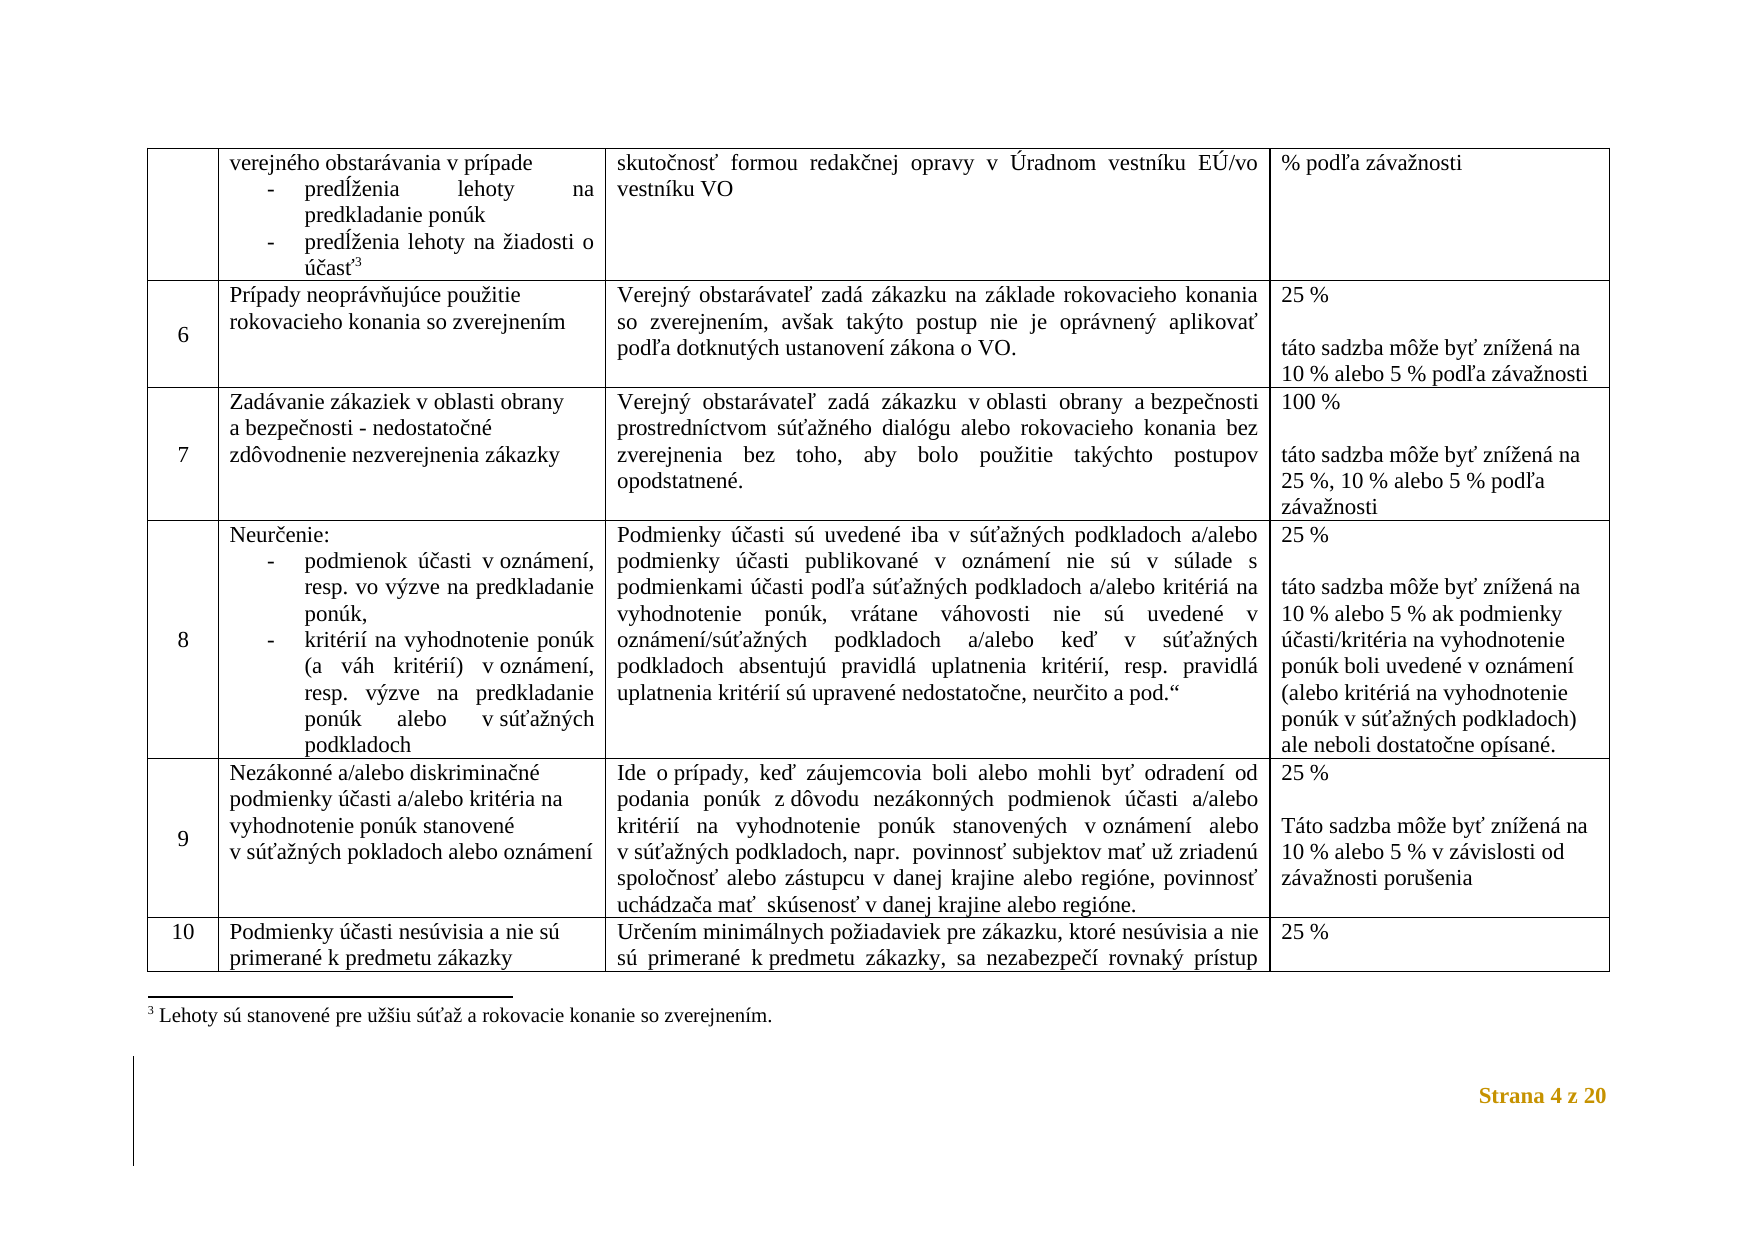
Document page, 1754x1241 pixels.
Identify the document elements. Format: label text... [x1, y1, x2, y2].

table_cell Zadávanie zákaziek v oblasti obrany a bezpečnosti - nedostatočné zdôvodnenie nezverejnenia zákazky [219, 388, 605, 520]
table_cell 25 % táto sadzba môže byť znížená na 10 % alebo 5 % podľa závažnosti [1271, 281, 1609, 387]
table_cell 10 [148, 918, 218, 971]
table_cell Prípady neoprávňujúce použitie rokovacieho konania so zverejnením [219, 281, 605, 387]
table_cell Verejný obstarávateľ zadá zákazku na základe rokovacieho konania so zverejnením, avšak takýto postup nie je oprávnený aplikovať podľa dotknutých ustanovení zákona o VO. [606, 281, 1269, 387]
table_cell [1271, 918, 1609, 971]
table_cell Nezákonné a/alebo diskriminačné podmienky účasti a/alebo kritéria na vyhodnotenie ponúk stanovené v súťažných pokladoch alebo oznámení [219, 759, 605, 917]
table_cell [606, 149, 1269, 280]
table_cell 25 % Táto sadzba môže byť znížená na 10 % alebo 5 % v závislosti od závažnosti porušenia [1271, 759, 1609, 917]
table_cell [1271, 149, 1609, 280]
table_cell 25 % táto sadzba môže byť znížená na 10 % alebo 5 % ak podmienky účasti/kritéria na vyhodnotenie ponúk boli uvedené v oznámení (alebo kritériá na vyhodnotenie ponúk v súťažných podkladoch) ale neboli dostatočne opísané. [1271, 521, 1609, 758]
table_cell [219, 918, 605, 971]
table_cell Verejný obstarávateľ zadá zákazku v oblasti obrany a bezpečnosti prostredníctvom súťažného dialógu alebo rokovacieho konania bez zverejnenia bez toho, aby bolo použitie takýchto postupov opodstatnené. [606, 388, 1269, 520]
table_cell 6 [148, 281, 218, 387]
table_cell 7 [148, 388, 218, 520]
table_cell Podmienky účasti sú uvedené iba v súťažných podkladoch a/alebo podmienky účasti publikované v oznámení nie sú v súlade s podmienkami účasti podľa súťažných podkladoch a/alebo kritériá na vyhodnotenie ponúk, vrátane váhovosti nie sú uvedené v oznámení/súťažných podkladoch a/alebo keď v súťažných podkladoch absentujú pravidlá uplatnenia kritérií, resp. pravidlá uplatnenia kritérií sú upravené nedostatočne, neurčito a pod.“ [606, 521, 1269, 758]
table_cell 9 [148, 759, 218, 917]
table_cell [219, 149, 605, 280]
table_cell Neurčenie: podmienok účasti v oznámení, resp. vo výzve na predkladanie ponúk, kritérií na vyhodnotenie ponúk (a váh kritérií) v oznámení, resp. výzve na predkladanie ponúk alebo v súťažných podkladoch [219, 521, 605, 758]
table_cell Ide o prípady, keď záujemcovia boli alebo mohli byť odradení od podania ponúk z dôvodu nezákonných podmienok účasti a/alebo kritérií na vyhodnotenie ponúk stanovených v oznámení alebo v súťažných podkladoch, napr. povinnosť subjektov mať už zriadenú spoločnosť alebo zástupcu v danej krajine alebo regióne, povinnosť uchádzača mať skúsenosť v danej krajine alebo regióne. [606, 759, 1269, 917]
table_cell 8 [148, 521, 218, 758]
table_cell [606, 918, 1269, 971]
table_cell 100 % táto sadzba môže byť znížená na 25 %, 10 % alebo 5 % podľa závažnosti [1271, 388, 1609, 520]
table_cell 5 [148, 149, 218, 280]
